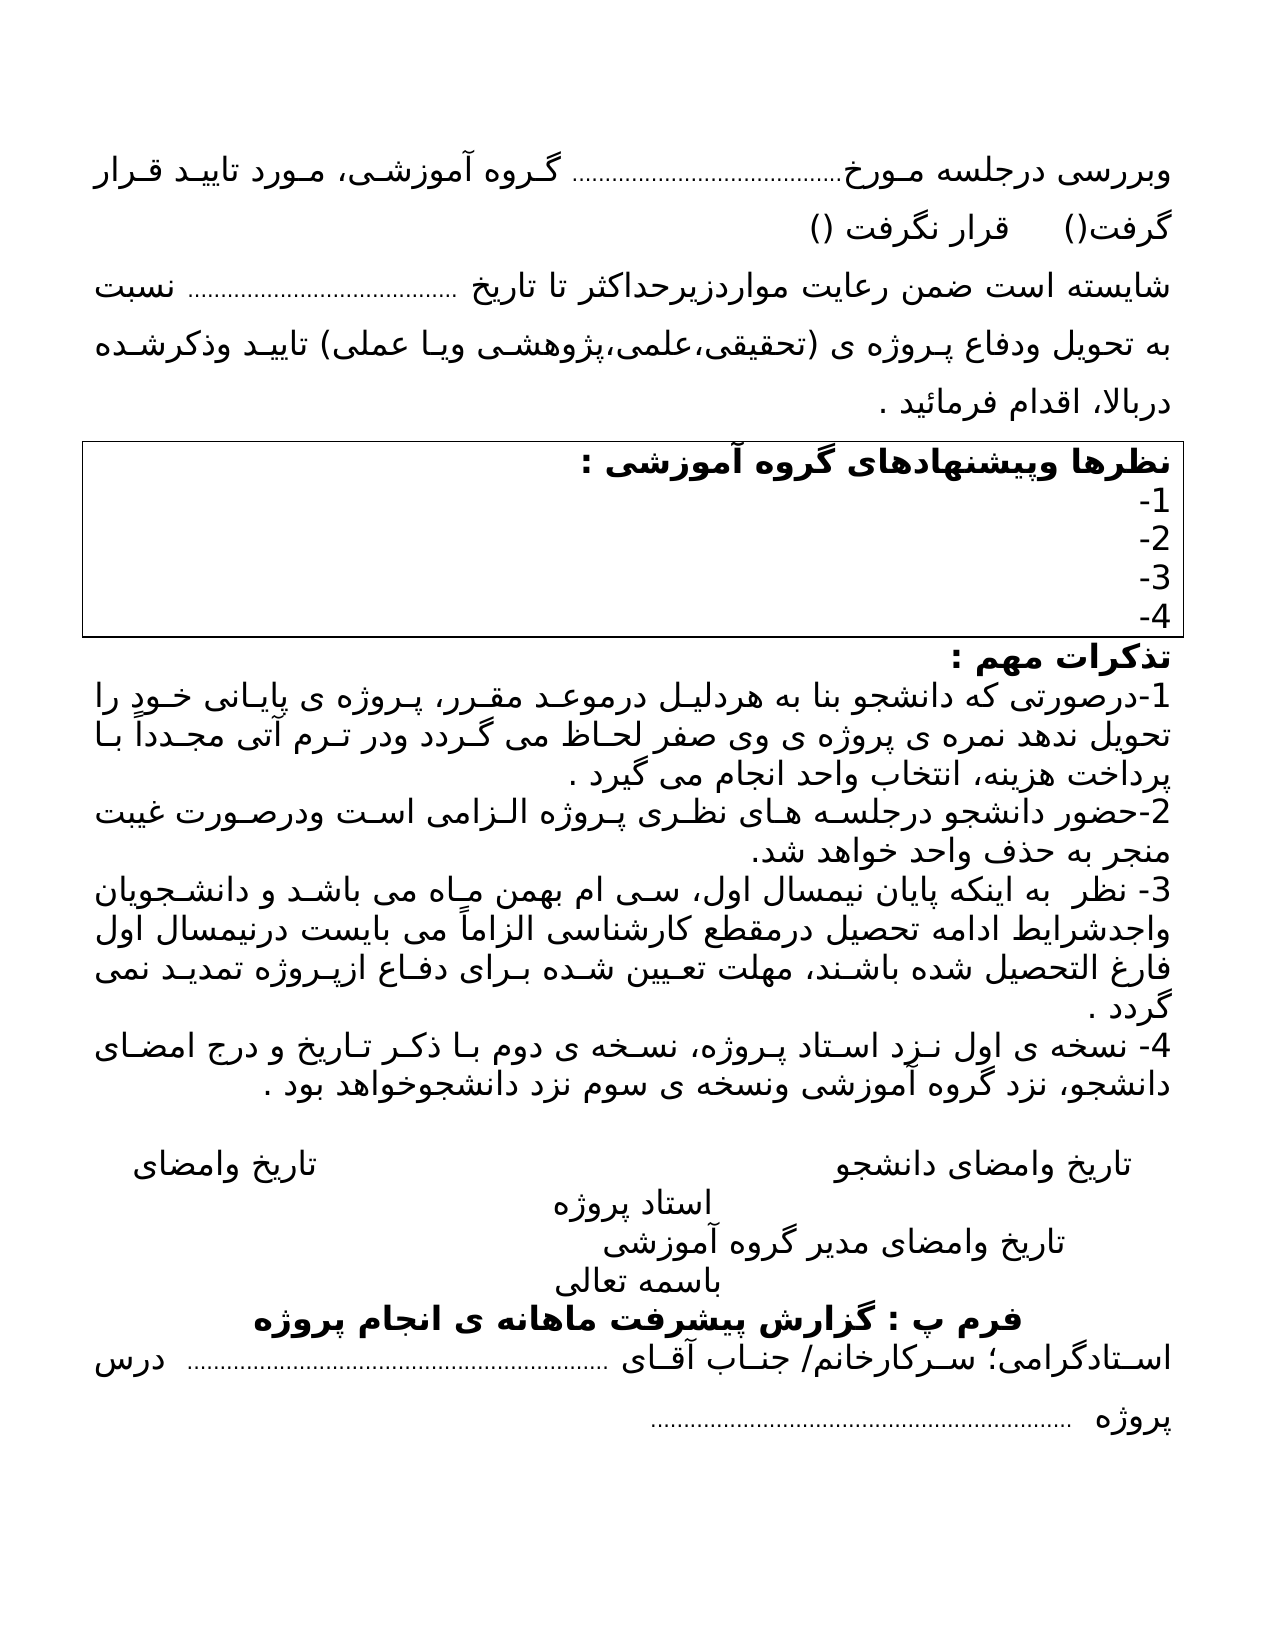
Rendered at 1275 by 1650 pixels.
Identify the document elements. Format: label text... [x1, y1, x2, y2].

text باسمه تعالی [94, 1261, 1172, 1300]
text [94, 150, 1172, 247]
text شایسته است ضمن رعایت مواردزیرحداکثر تا تاریخ ......................................... نسبت به تحویل ودفاع پروژه ی (تحقیقی،علمی،پژوهشی ویا عملی) تایید وذکرشده دربالا، اقدام فرمائید . [94, 266, 1172, 422]
text استادگرامی؛ سرکارخانم/ جناب آقای ................................................................ درس پروژه ................................................................ [94, 1339, 1172, 1436]
text فرم پ : گزارش پیشرفت ماهانه ی انجام پروژه [94, 1300, 1172, 1339]
text تذکرات مهم : [94, 638, 1172, 676]
text تاریخ وامضای دانشجو تاریخ وامضای استاد پروژه [94, 1144, 1172, 1222]
text 4- نسخه ی اول نزد استاد پروژه، نسخه ی دوم با ذکر تاریخ و درج امضای دانشجو، نزد گروه آموزشی ونسخه ی سوم نزد دانشجوخواهد بود . [94, 1026, 1172, 1104]
text 1-درصورتی که دانشجو بنا به هردلیل درموعد مقرر، پروژه ی پایانی خود را تحویل ندهد نمره ی پروژه ی وی صفر لحاظ می گردد ودر ترم آتی مجدداً با پرداخت هزینه، انتخاب واحد انجام می گیرد . [94, 676, 1172, 793]
table_header نظرها وپیشنهادهای گروه آموزشی : 1- 2- 3- 4- [83, 442, 1183, 636]
text تاریخ وامضای مدیر گروه آموزشی [94, 1222, 1172, 1261]
text 3- نظر به اینکه پایان نیمسال اول، سی ام بهمن ماه می باشد و دانشجویان واجدشرایط ادامه تحصیل درمقطع کارشناسی الزاماً می بایست درنیمسال اول فارغ التحصیل شده باشند، مهلت تعیین شده برای دفاع ازپروژه تمدید نمی گردد . [94, 871, 1172, 1026]
text 2-حضور دانشجو درجلسه های نظری پروژه الزامی است ودرصورت غیبت منجر به حذف واحد خواهد شد. [94, 793, 1172, 871]
